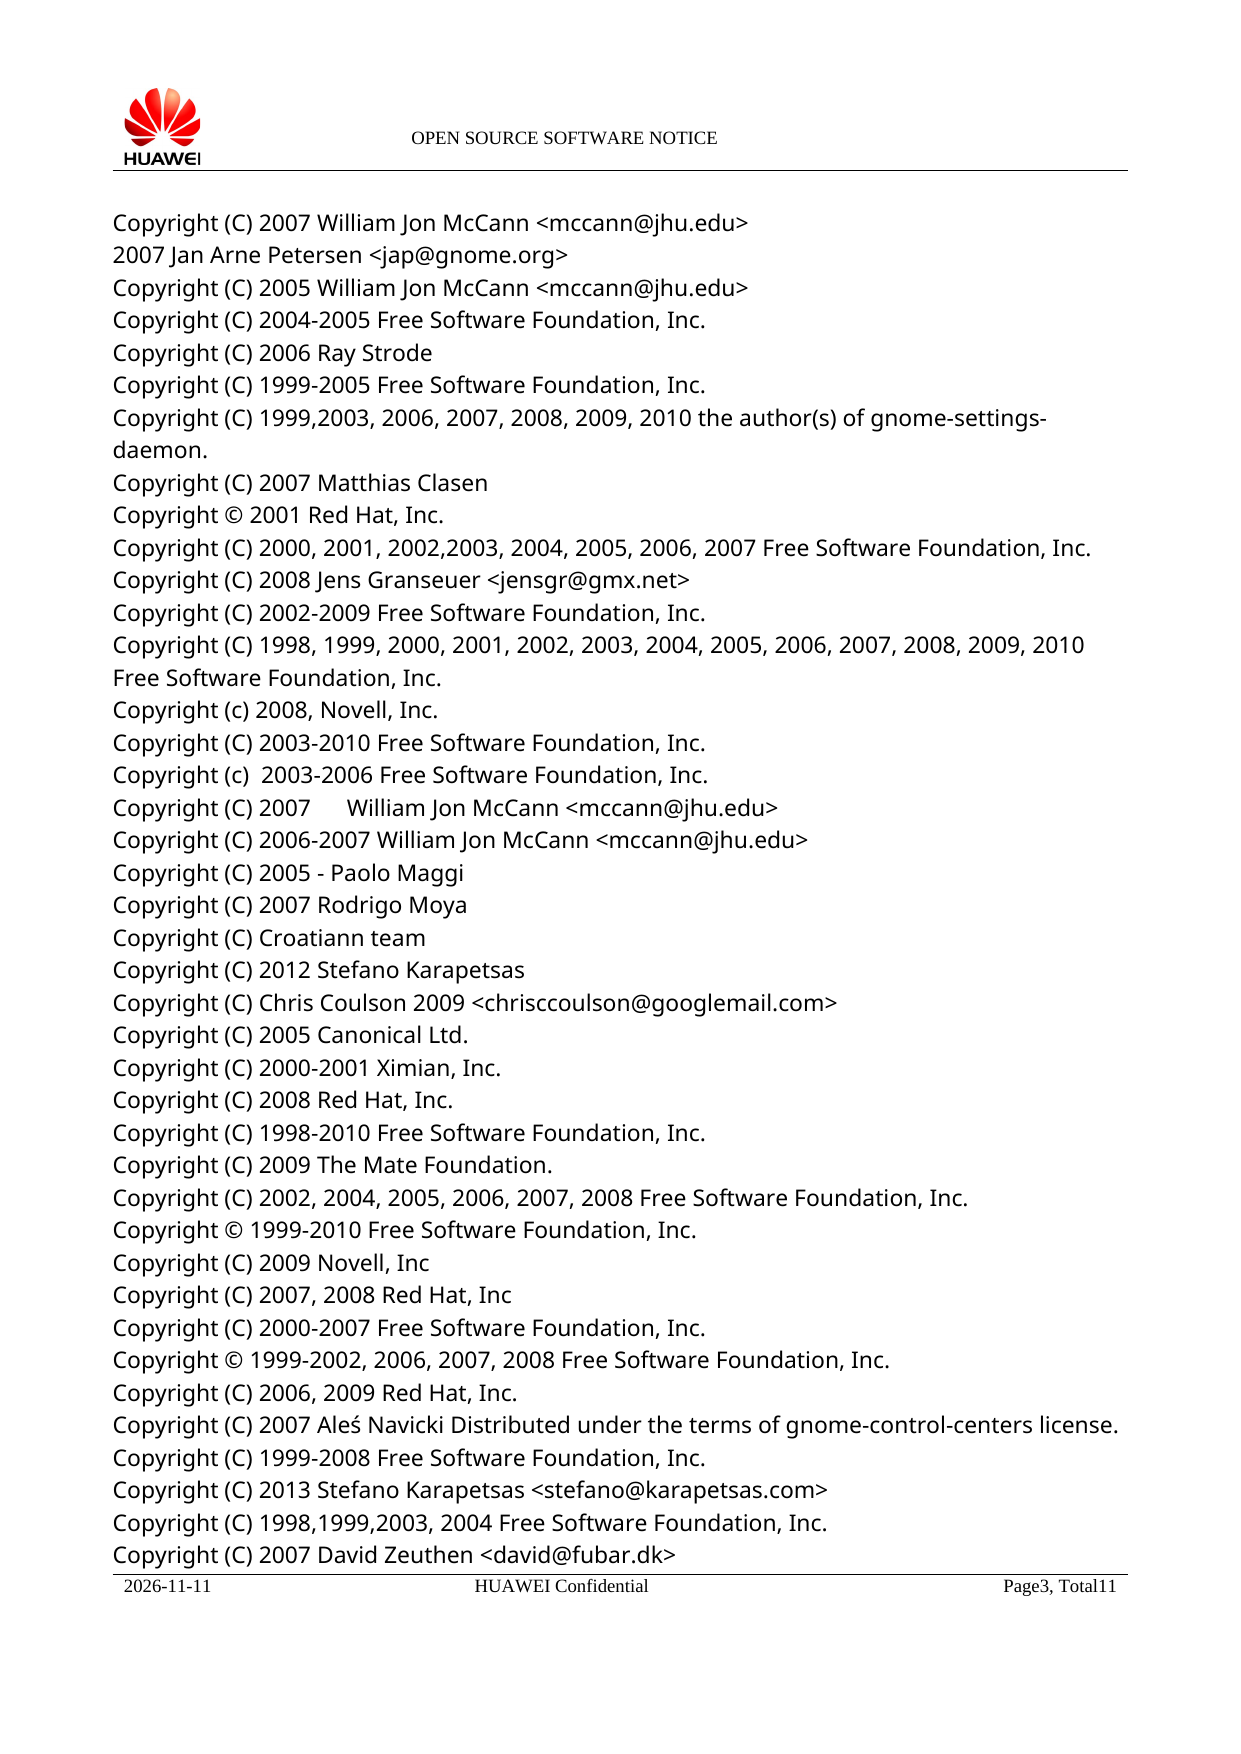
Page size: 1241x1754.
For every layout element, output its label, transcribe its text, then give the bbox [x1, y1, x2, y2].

picture [124, 88, 201, 165]
